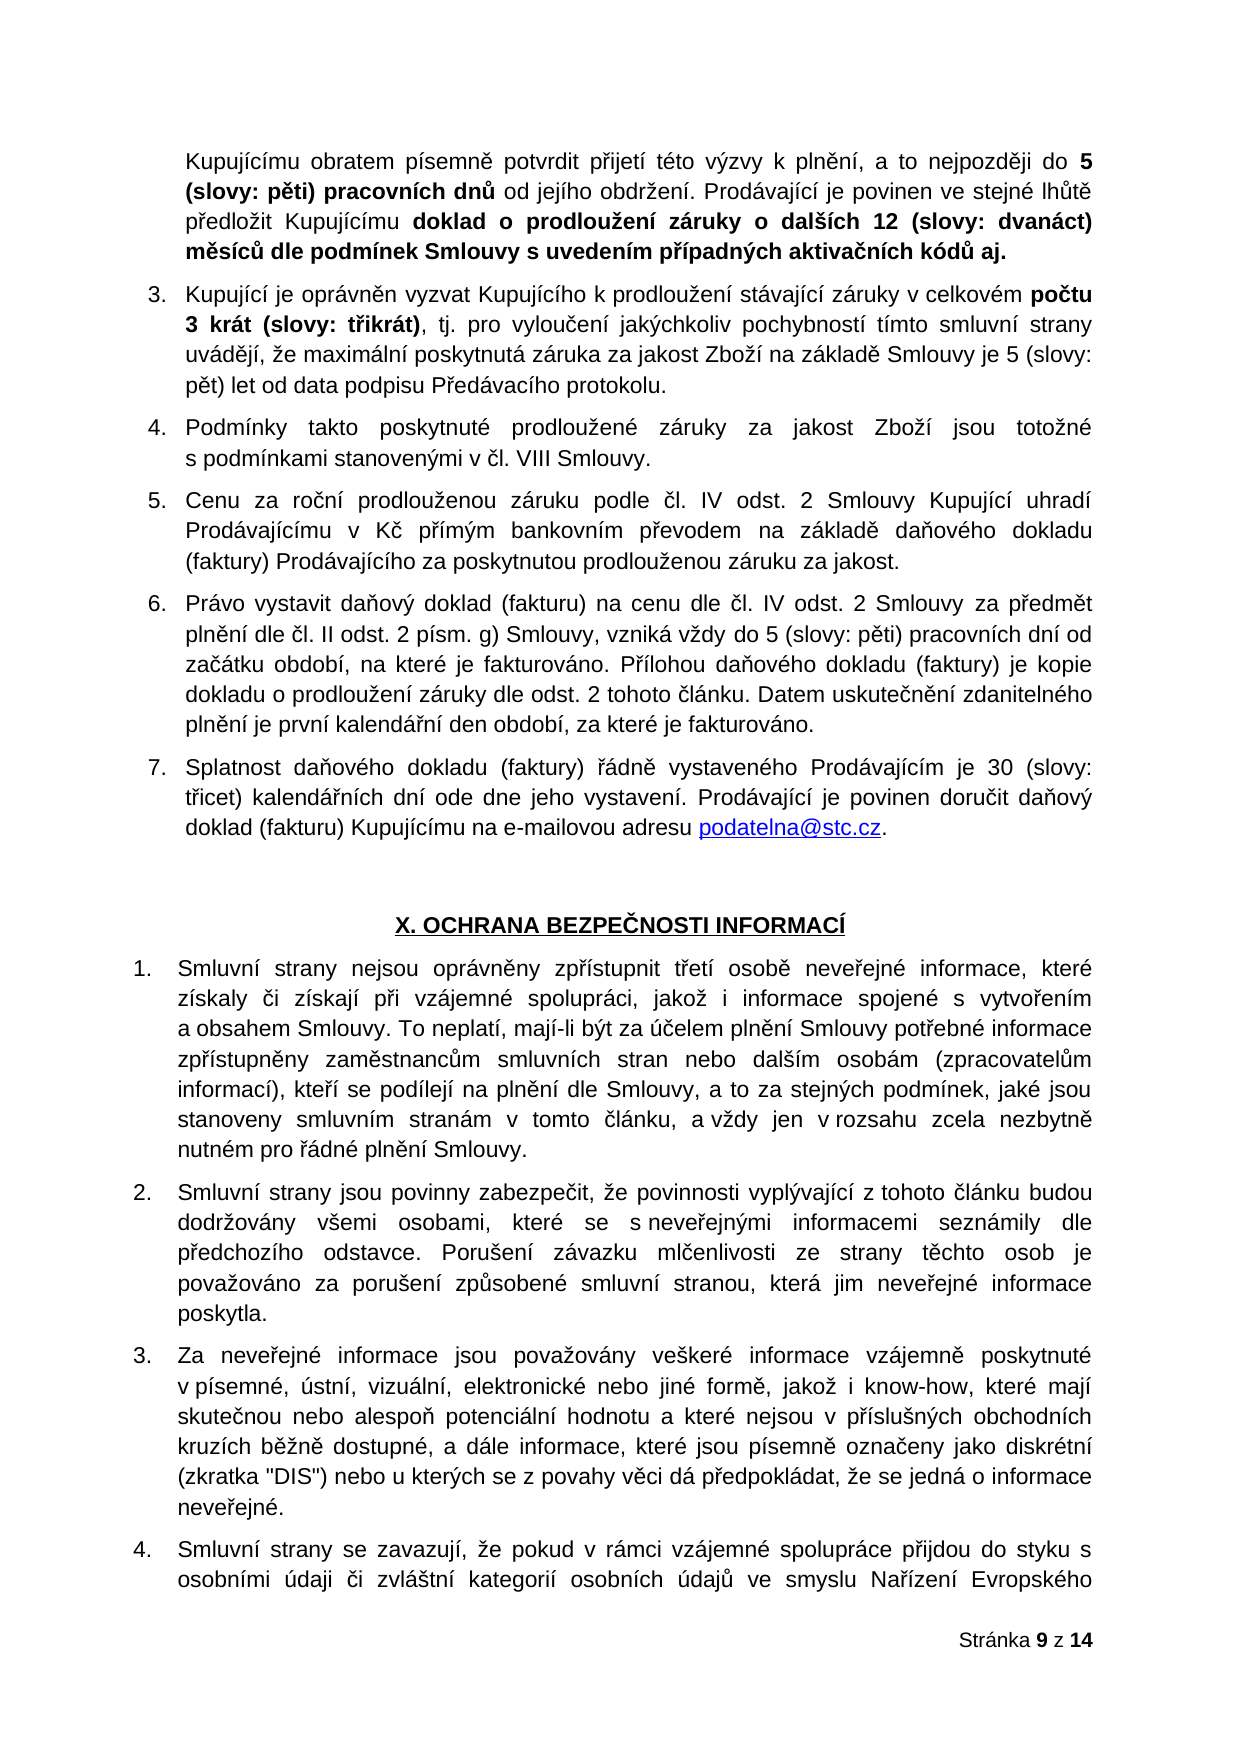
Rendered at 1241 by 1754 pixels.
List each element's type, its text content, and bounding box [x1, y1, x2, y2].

list Smluvní strany jsou povinny zabezpečit, že povinnosti vyplývající z tohoto článku budou dodržovány všemi osobami, které se s neveřejnými informacemi seznámily dle předchozího odstavce. Porušení závazku mlčenlivosti ze strany těchto osob je považováno za porušení způsobené smluvní stranou, která jim neveřejné informace poskytla. [133, 1179, 1093, 1326]
list Smluvní strany nejsou oprávněny zpřístupnit třetí osobě neveřejné informace, které získaly či získají při vzájemné spolupráci, jakož i informace spojené s vytvořením a obsahem Smlouvy. To neplatí, mají-li být za účelem plnění Smlouvy potřebné informace zpřístupněny zaměstnancům smluvních stran nebo dalším osobám (zpracovatelům informací), kteří se podílejí na plnění dle Smlouvy, a to za stejných podmínek, jaké jsou stanoveny smluvním stranám v tomto článku, a vždy jen v rozsahu zcela nezbytně nutném pro řádné plnění Smlouvy. [133, 955, 1093, 1162]
list Podmínky takto poskytnuté prodloužené záruky za jakost Zboží jsou totožné s podmínkami stanovenými v čl. VIII Smlouvy. [148, 414, 1093, 471]
list Za neveřejné informace jsou považovány veškeré informace vzájemně poskytnuté v písemné, ústní, vizuální, elektronické nebo jiné formě, jakož i know-how, které mají skutečnou nebo alespoň potenciální hodnotu a které nejsou v příslušných obchodních kruzích běžně dostupné, a dále informace, které jsou písemně označeny jako diskrétní (zkratka "DIS") nebo u kterých se z povahy věci dá předpokládat, že se jedná o informace neveřejné. [133, 1342, 1093, 1520]
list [133, 1536, 1093, 1593]
list Kupující je oprávněn vyzvat Kupujícího k prodloužení stávající záruky v celkovém počtu 3 krát (slovy: třikrát), tj. pro vyloučení jakýchkoliv pochybností tímto smluvní strany uvádějí, že maximální poskytnutá záruka za jakost Zboží na základě Smlouvy je 5 (slovy: pět) let od data podpisu Předávacího protokolu. [148, 281, 1093, 398]
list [148, 148, 1093, 264]
list Splatnost daňového dokladu (faktury) řádně vystaveného Prodávajícím je 30 (slovy: třicet) kalendářních dní ode dne jeho vystavení. Prodávající je povinen doručit daňový doklad (fakturu) Kupujícímu na e-mailovou adresu podatelna@stc.cz. [148, 754, 1093, 841]
list Cenu za roční prodlouženou záruku podle čl. IV odst. 2 Smlouvy Kupující uhradí Prodávajícímu v Kč přímým bankovním převodem na základě daňového dokladu (faktury) Prodávajícího za poskytnutou prodlouženou záruku za jakost. [148, 487, 1093, 574]
list Právo vystavit daňový doklad (fakturu) na cenu dle čl. IV odst. 2 Smlouvy za předmět plnění dle čl. II odst. 2 písm. g) Smlouvy, vzniká vždy do 5 (slovy: pěti) pracovních dní od začátku období, na které je fakturováno. Přílohou daňového dokladu (faktury) je kopie dokladu o prodloužení záruky dle odst. 2 tohoto článku. Datem uskutečnění zdanitelného plnění je první kalendářní den období, za které je fakturováno. [148, 590, 1093, 737]
text X. OCHRANA BEZPEČNOSTI INFORMACÍ [148, 912, 1093, 938]
